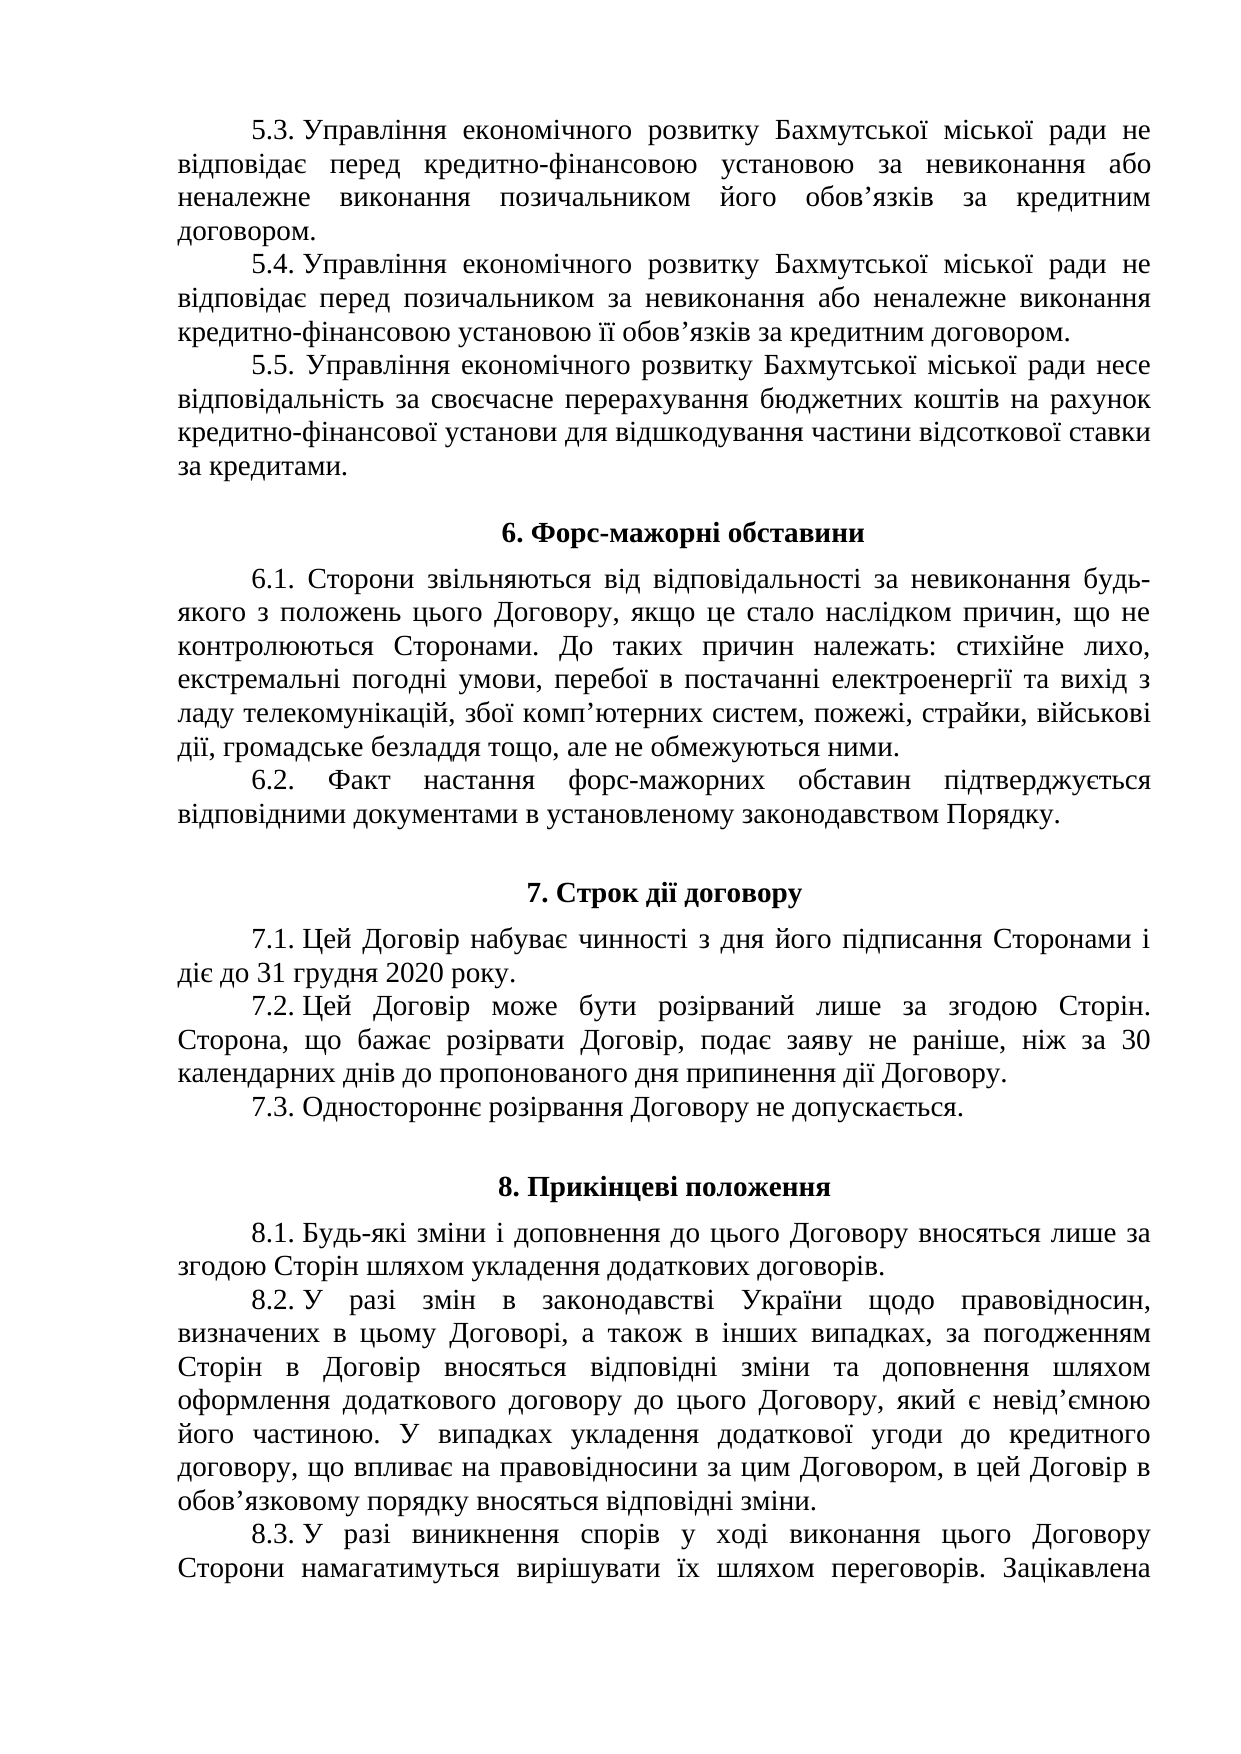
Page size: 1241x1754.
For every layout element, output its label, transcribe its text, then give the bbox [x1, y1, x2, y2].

text 8. Прикінцеві положення [177, 1169, 1152, 1202]
text 8.1. Будь-які зміни і доповнення до цього Договору вносяться лише за згодою Сторін шляхом укладення додаткових договорів. [177, 1215, 1152, 1282]
text 7. Строк дії договору [177, 875, 1152, 909]
list 6. Форс-мажорні обставини [215, 515, 1152, 548]
text 7.1. Цей Договір набуває чинності з дня його підписання Сторонами і діє до 31 грудня 2020 року. [177, 921, 1152, 988]
text 6.2. Факт настання форс-мажорних обставин підтверджується відповідними документами в установленому законодавством Порядку. [177, 762, 1152, 829]
text 7.3. Одностороннє розірвання Договору не допускається. [177, 1089, 1152, 1123]
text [177, 1517, 1152, 1584]
text 5.5. Управління економічного розвитку Бахмутської міської ради несе відповідальність за своєчасне перерахування бюджетних коштів на рахунок кредитно-фінансової установи для відшкодування частини відсоткової ставки за кредитами. [177, 347, 1152, 481]
text 6.1. Сторони звільняються від відповідальності за невиконання будь-якого з положень цього Договору, якщо це стало наслідком причин, що не контролюються Сторонами. До таких причин належать: стихійне лихо, екстремальні погодні умови, перебої в постачанні електроенергії та вихід з ладу телекомунікацій, збої комп’ютерних систем, пожежі, страйки, військові дії, громадське безладдя тощо, але не обмежуються ними. [177, 561, 1152, 762]
text 7.2. Цей Договір може бути розірваний лише за згодою Сторін. Сторона, що бажає розірвати Договір, подає заяву не раніше, ніж за 30 календарних днів до пропонованого дня припинення дії Договору. [177, 988, 1152, 1089]
text 5.3. Управління економічного розвитку Бахмутської міської ради не відповідає перед кредитно-фінансовою установою за невиконання або неналежне виконання позичальником його обов’язків за кредитним договором. [177, 112, 1152, 247]
text 5.4. Управління економічного розвитку Бахмутської міської ради не відповідає перед позичальником за невиконання або неналежне виконання кредитно-фінансовою установою її обов’язків за кредитним договором. [177, 247, 1152, 347]
text 8.2. У разі змін в законодавстві України щодо правовідносин, визначених в цьому Договорі, а також в інших випадках, за погодженням Сторін в Договір вносяться відповідні зміни та доповнення шляхом оформлення додаткового договору до цього Договору, який є невід’ємною його частиною. У випадках укладення додаткової угоди до кредитного договору, що впливає на правовідносини за цим Договором, в цей Договір в обов’язковому порядку вносяться відповідні зміни. [177, 1282, 1152, 1517]
